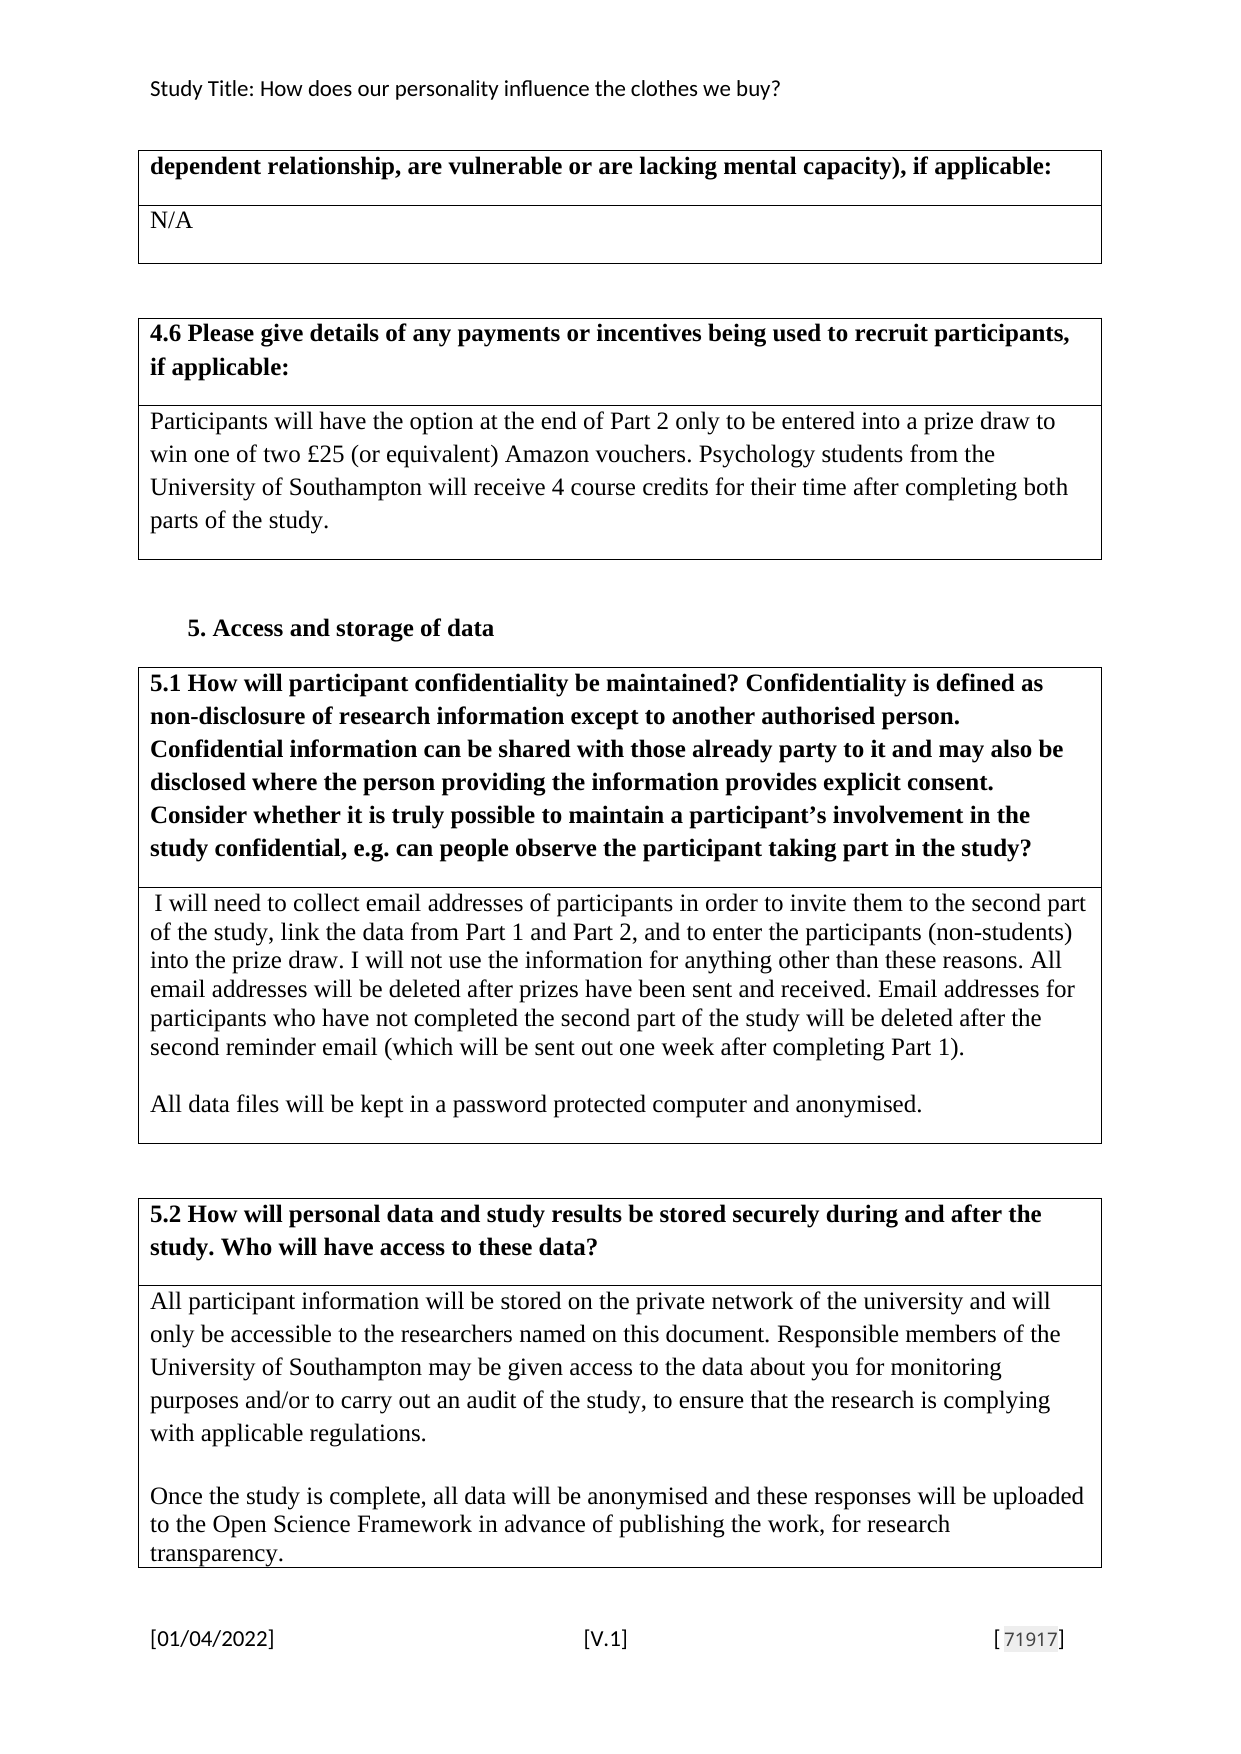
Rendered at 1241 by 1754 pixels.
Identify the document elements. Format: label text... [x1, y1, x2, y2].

table_header 5.2 How will personal data and study results be stored securely during and after the study. Who will have access to these data? [139, 1199, 1101, 1285]
text 5. Access and storage of data [187, 613, 1090, 642]
table_cell All participant information will be stored on the private network of the university and will only be accessible to the researchers named on this document. Responsible members of the University of Southampton may be given access to the data about you for monitoring purposes and/or to carry out an audit of the study, to ensure that the research is complying with applicable regulations. Once the study is complete, all data will be anonymised and these responses will be uploaded to the Open Science Framework in advance of publishing the work, for research transparency. [139, 1286, 1101, 1567]
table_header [139, 151, 1101, 204]
table_header 4.6 Please give details of any payments or incentives being used to recruit participants, if applicable: [139, 319, 1101, 405]
table_cell I will need to collect email addresses of participants in order to invite them to the second part of the study, link the data from Part 1 and Part 2, and to enter the participants (non-students) into the prize draw. I will not use the information for anything other than these reasons. All email addresses will be deleted after prizes have been sent and received. Email addresses for participants who have not completed the second part of the study will be deleted after the second reminder email (which will be sent out one week after completing Part 1). All data files will be kept in a password protected computer and anonymised. [139, 888, 1101, 1143]
table_cell N/A [139, 206, 1101, 263]
table_cell Participants will have the option at the end of Part 2 only to be entered into a prize draw to win one of two £25 (or equivalent) Amazon vouchers. Psychology students from the University of Southampton will receive 4 course credits for their time after completing both parts of the study. [139, 406, 1101, 558]
table_header 5.1 How will participant confidentiality be maintained? Confidentiality is defined as non-disclosure of research information except to another authorised person. Confidential information can be shared with those already party to it and may also be disclosed where the person providing the information provides explicit consent. Consider whether it is truly possible to maintain a participant’s involvement in the study confidential, e.g. can people observe the participant taking part in the study? [139, 668, 1101, 887]
